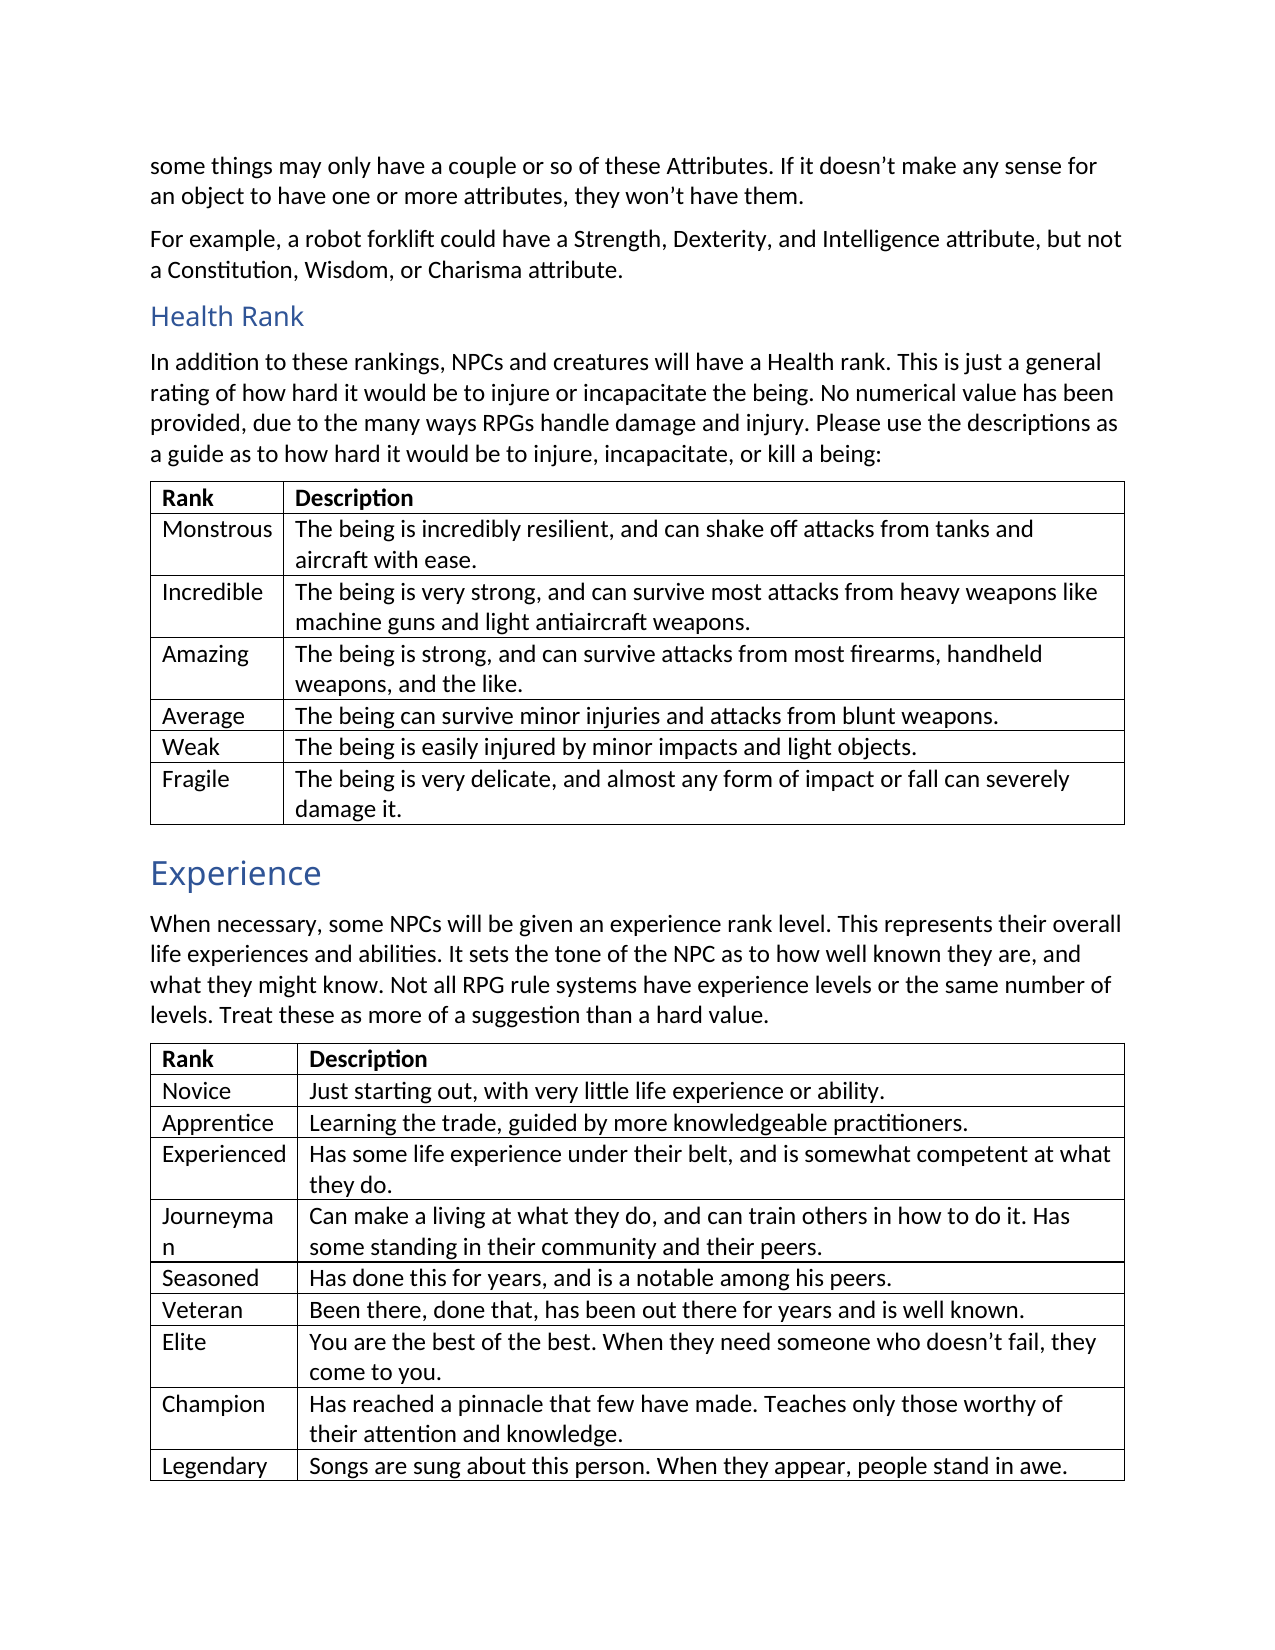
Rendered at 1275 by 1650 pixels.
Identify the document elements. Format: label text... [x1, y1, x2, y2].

subtitle Health Rank [150, 297, 1125, 334]
table_cell Journeyman [151, 1200, 297, 1261]
table_cell The being is easily injured by minor impacts and light objects. [284, 731, 1124, 762]
table_cell Has some life experience under their belt, and is somewhat competent at what they do. [298, 1138, 1124, 1199]
table_cell Novice [151, 1075, 297, 1106]
table_cell The being is incredibly resilient, and can shake off attacks from tanks and aircraft with ease. [284, 514, 1124, 575]
table_cell Monstrous [151, 514, 283, 575]
table_cell Has done this for years, and is a notable among his peers. [298, 1263, 1124, 1293]
table_cell Fragile [151, 763, 283, 824]
table_cell Champion [151, 1388, 297, 1449]
table_header Rank [151, 482, 283, 513]
table_cell Has reached a pinnacle that few have made. Teaches only those worthy of their attention and knowledge. [298, 1388, 1124, 1449]
table_cell Veteran [151, 1294, 297, 1324]
table_header Rank [151, 1044, 297, 1074]
table_cell Weak [151, 731, 283, 762]
table_cell Been there, done that, has been out there for years and is well known. [298, 1294, 1124, 1324]
table_cell The being is very strong, and can survive most attacks from heavy weapons like machine guns and light antiaircraft weapons. [284, 576, 1124, 637]
table_header Description [298, 1044, 1124, 1074]
table_cell Apprentice [151, 1107, 297, 1137]
text In addition to these rankings, NPCs and creatures will have a Health rank. This is just a general rating of how hard it would be to injure or incapacitate the being. No numerical value has been provided, due to the many ways RPGs handle damage and injury. Please use the descriptions as a guide as to how hard it would be to injure, incapacitate, or kill a being: [150, 346, 1125, 468]
table_cell Experienced [151, 1138, 297, 1199]
table_cell Seasoned [151, 1263, 297, 1293]
table_header Description [284, 482, 1124, 513]
table_cell Can make a living at what they do, and can train others in how to do it. Has some standing in their community and their peers. [298, 1200, 1124, 1261]
table_cell The being can survive minor injuries and attacks from blunt weapons. [284, 700, 1124, 730]
subtitle Experience [150, 850, 1125, 896]
table_cell Legendary [151, 1450, 297, 1480]
table_cell Learning the trade, guided by more knowledgeable practitioners. [298, 1107, 1124, 1137]
table_cell Just starting out, with very little life experience or ability. [298, 1075, 1124, 1106]
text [150, 150, 1125, 211]
table_cell Elite [151, 1326, 297, 1387]
text When necessary, some NPCs will be given an experience rank level. This represents their overall life experiences and abilities. It sets the tone of the NPC as to how well known they are, and what they might know. Not all RPG rule systems have experience levels or the same number of levels. Treat these as more of a suggestion than a hard value. [150, 908, 1125, 1030]
table_cell Incredible [151, 576, 283, 637]
text For example, a robot forklift could have a Strength, Dexterity, and Intelligence attribute, but not a Constitution, Wisdom, or Charisma attribute. [150, 223, 1125, 284]
table_cell Amazing [151, 638, 283, 699]
table_cell Average [151, 700, 283, 730]
table_cell You are the best of the best. When they need someone who doesn’t fail, they come to you. [298, 1326, 1124, 1387]
table_cell The being is very delicate, and almost any form of impact or fall can severely damage it. [284, 763, 1124, 824]
table_cell Songs are sung about this person. When they appear, people stand in awe. [298, 1450, 1124, 1480]
table_cell The being is strong, and can survive attacks from most firearms, handheld weapons, and the like. [284, 638, 1124, 699]
